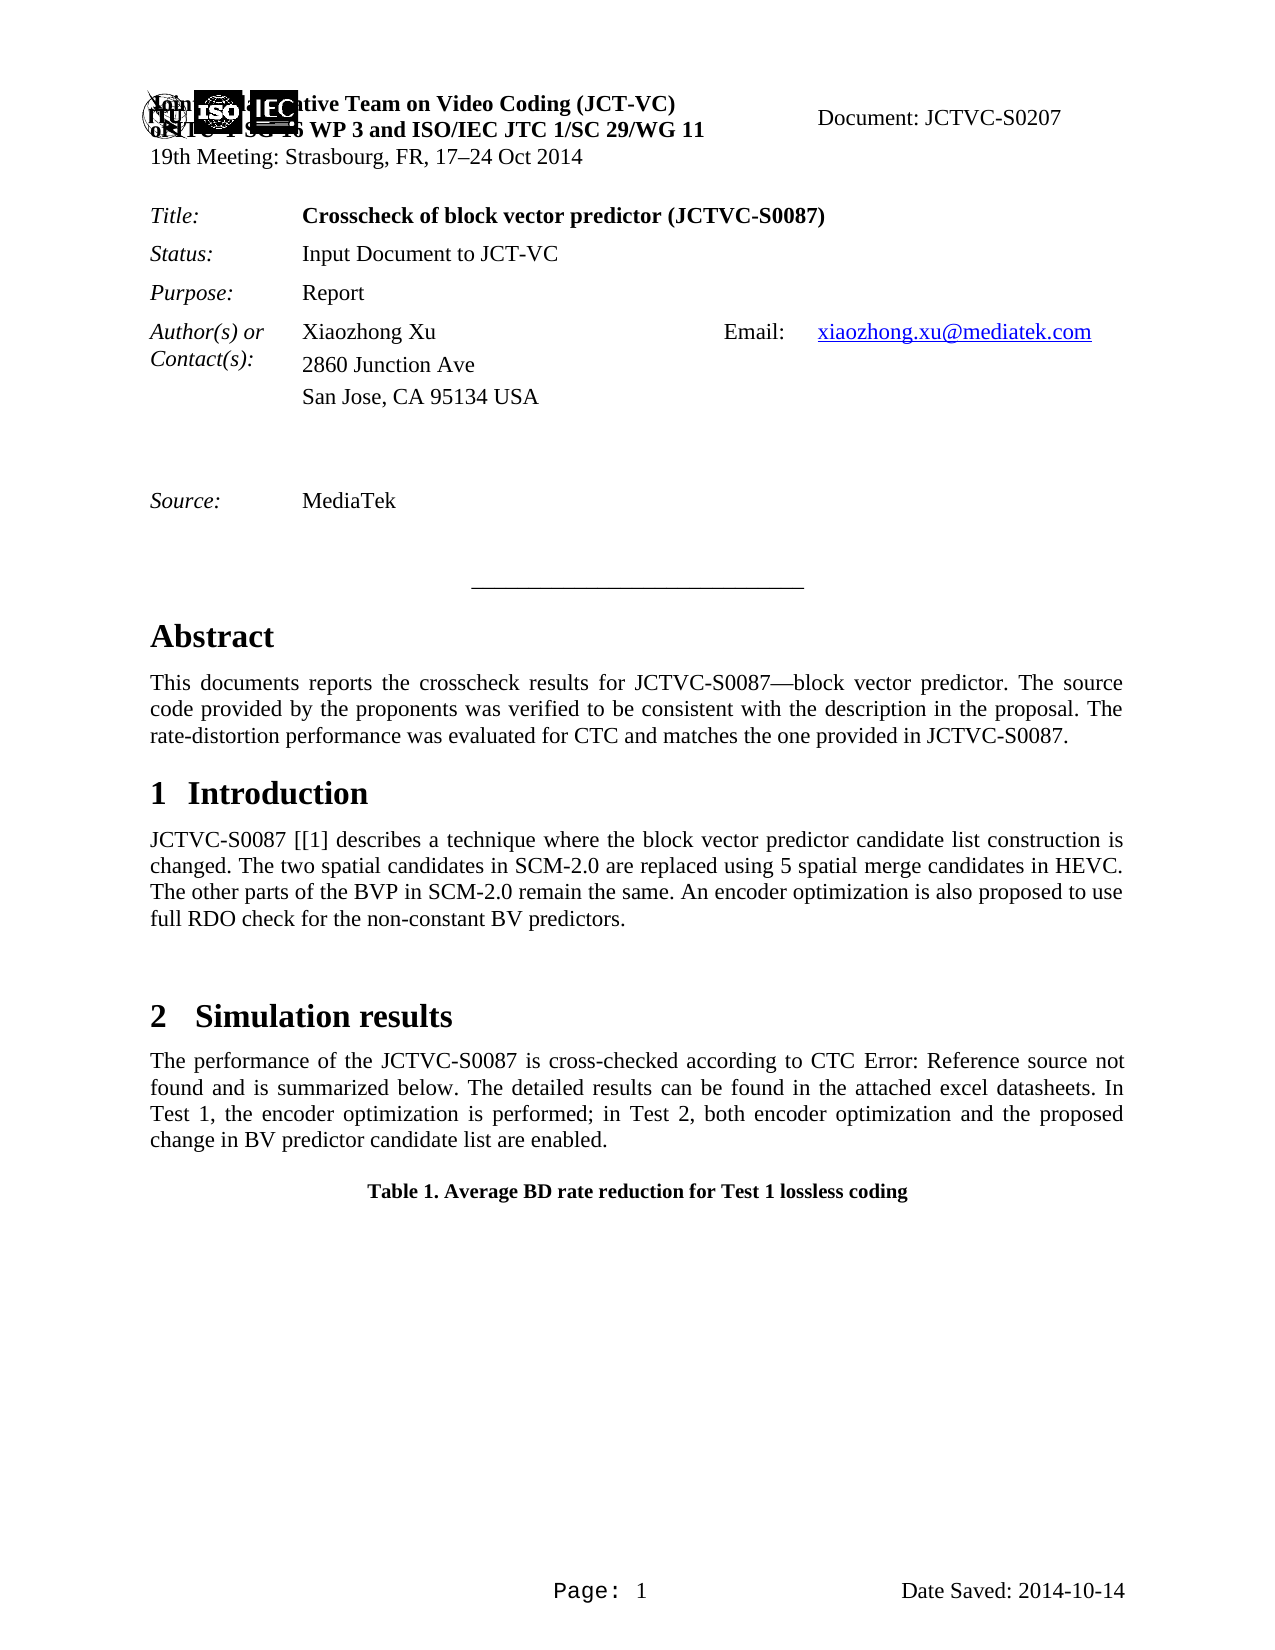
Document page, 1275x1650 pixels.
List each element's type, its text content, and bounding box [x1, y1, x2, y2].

table_cell Input Document to JCT-VC [291, 234, 1136, 273]
subtitle Introduction [150, 773, 1125, 811]
text This documents reports the crosscheck results for JCTVC-S0087—block vector predictor. The source code provided by the proponents was verified to be consistent with the description in the proposal. The rate-distortion performance was evaluated for CTC and matches the one provided in JCTVC-S0087. [150, 669, 1125, 748]
table_cell Email: [713, 312, 806, 481]
picture [250, 90, 299, 134]
text JCTVC-S0087 [1] describes a technique where the block vector predictor candidate list construction is changed. The two spatial candidates in SCM-2.0 are replaced using 5 spatial merge candidates in HEVC. The other parts of the BVP in SCM-2.0 remain the same. An encoder optimization is also proposed to use full RDO check for the non-constant BV predictors. [150, 826, 1125, 931]
table_cell Status: [139, 234, 291, 273]
table_cell xiaozhong.xu@mediatek.com [806, 312, 1136, 481]
table_header Document: JCTVC-S0207 [806, 90, 1136, 169]
text _____________________________ [150, 565, 1125, 592]
table_header Joint Collaborative Team on Video Coding (JCT-VC) of ITU-T SG 16 WP 3 and ISO/IEC JTC 1/SC 29/WG 11 19th Meeting: Strasbourg, FR, 17–24 Oct 2014 [139, 90, 806, 169]
table_header Title: [139, 195, 291, 234]
table_cell Xiaozhong Xu 2860 Junction Ave San Jose, CA 95134 USA [291, 312, 712, 481]
picture [194, 90, 243, 134]
table_cell MediaTek [291, 481, 1136, 553]
subtitle Abstract [150, 617, 1125, 655]
table_cell Author(s) or Contact(s): [139, 312, 291, 481]
subtitle Simulation results [150, 997, 1125, 1035]
table_cell Source: [139, 481, 291, 553]
table_cell Purpose: [139, 273, 291, 312]
table_header Crosscheck of block vector predictor (JCTVC-S0087) [291, 195, 1136, 234]
text Table 1. Average BD rate reduction for Test 1 lossless coding [150, 1179, 1125, 1203]
table_cell Report [291, 273, 1136, 312]
